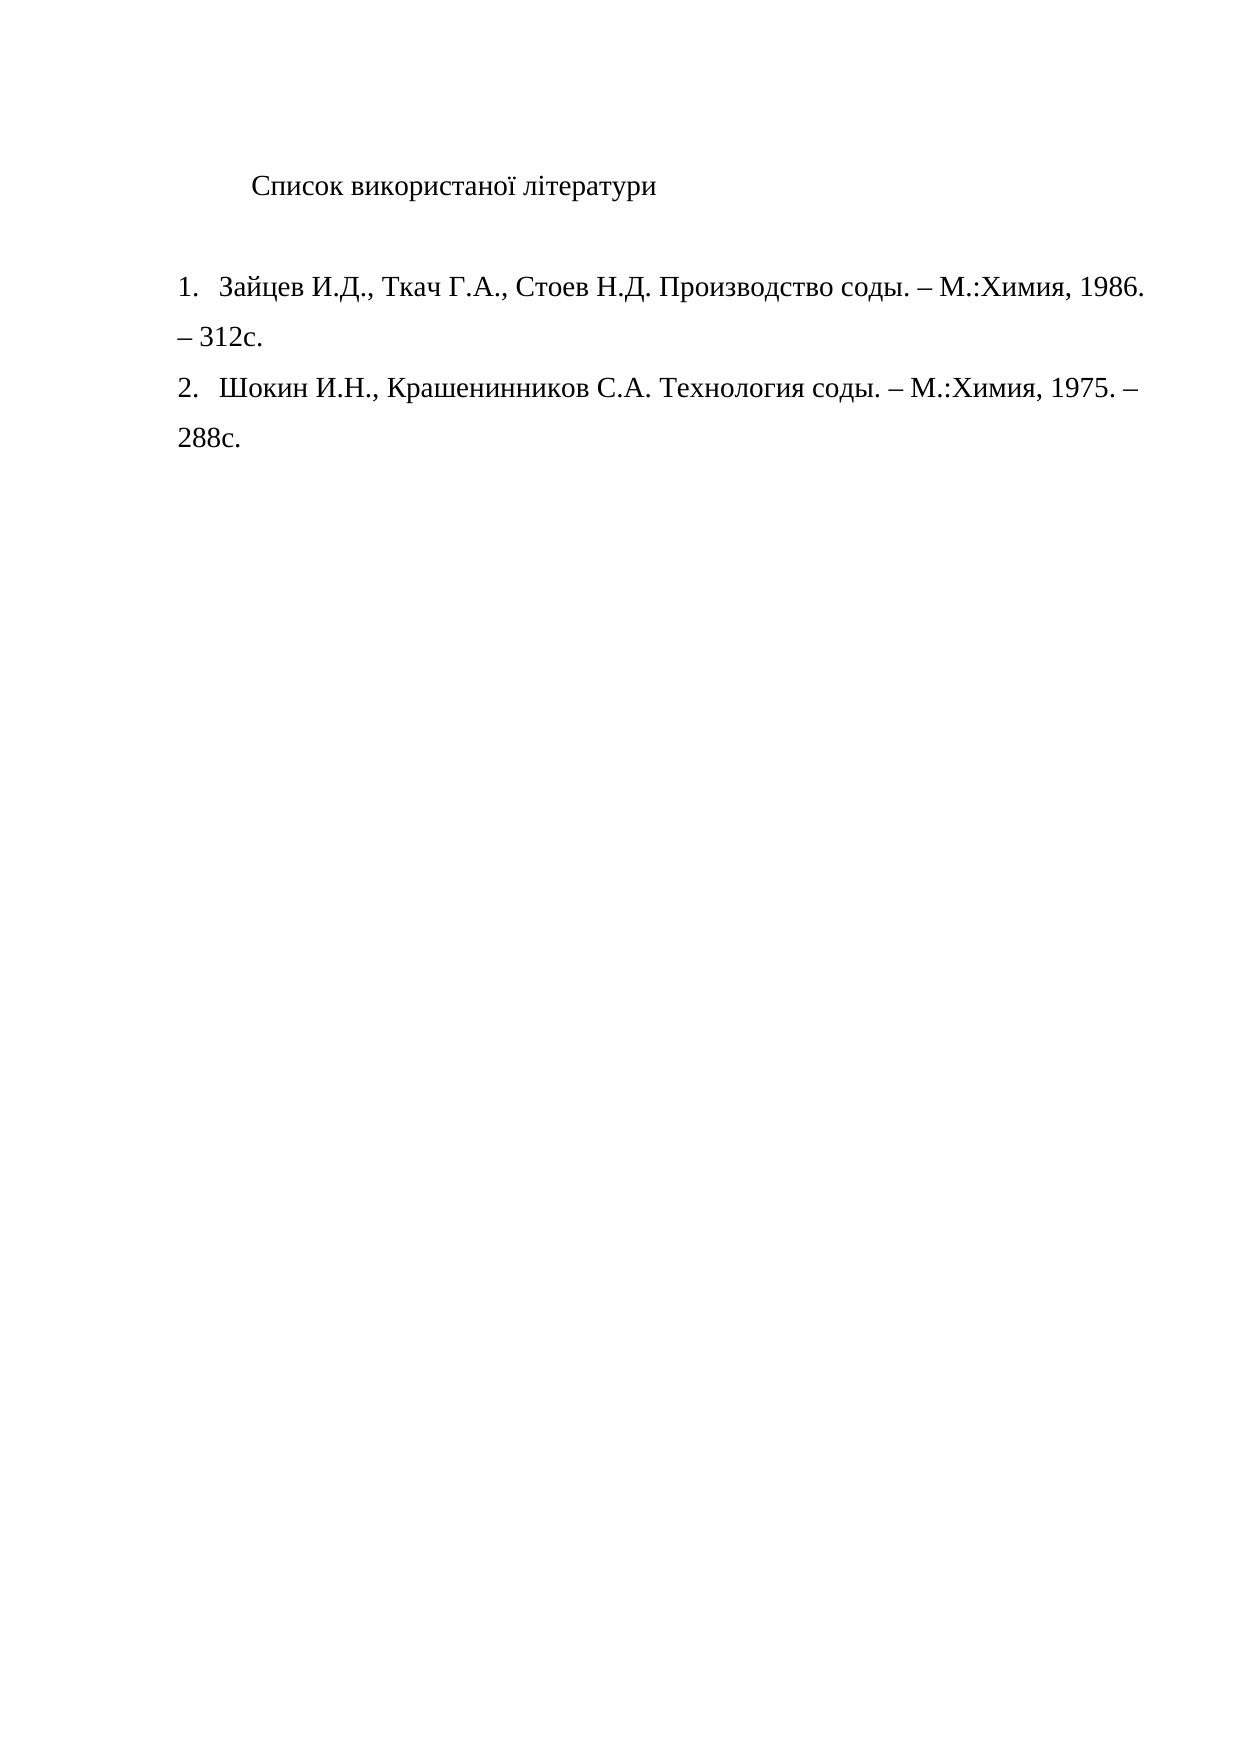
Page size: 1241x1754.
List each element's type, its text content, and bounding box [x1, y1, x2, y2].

list Зайцев И.Д., Ткач Г.А., Стоев Н.Д. Производство соды. – М.:Химия, 1986. – 312с. [177, 269, 1152, 353]
subtitle Список використаної літератури [177, 168, 1152, 202]
list Шокин И.Н., Крашенинников С.А. Технология соды. – М.:Химия, 1975. – 288с. [177, 370, 1152, 453]
